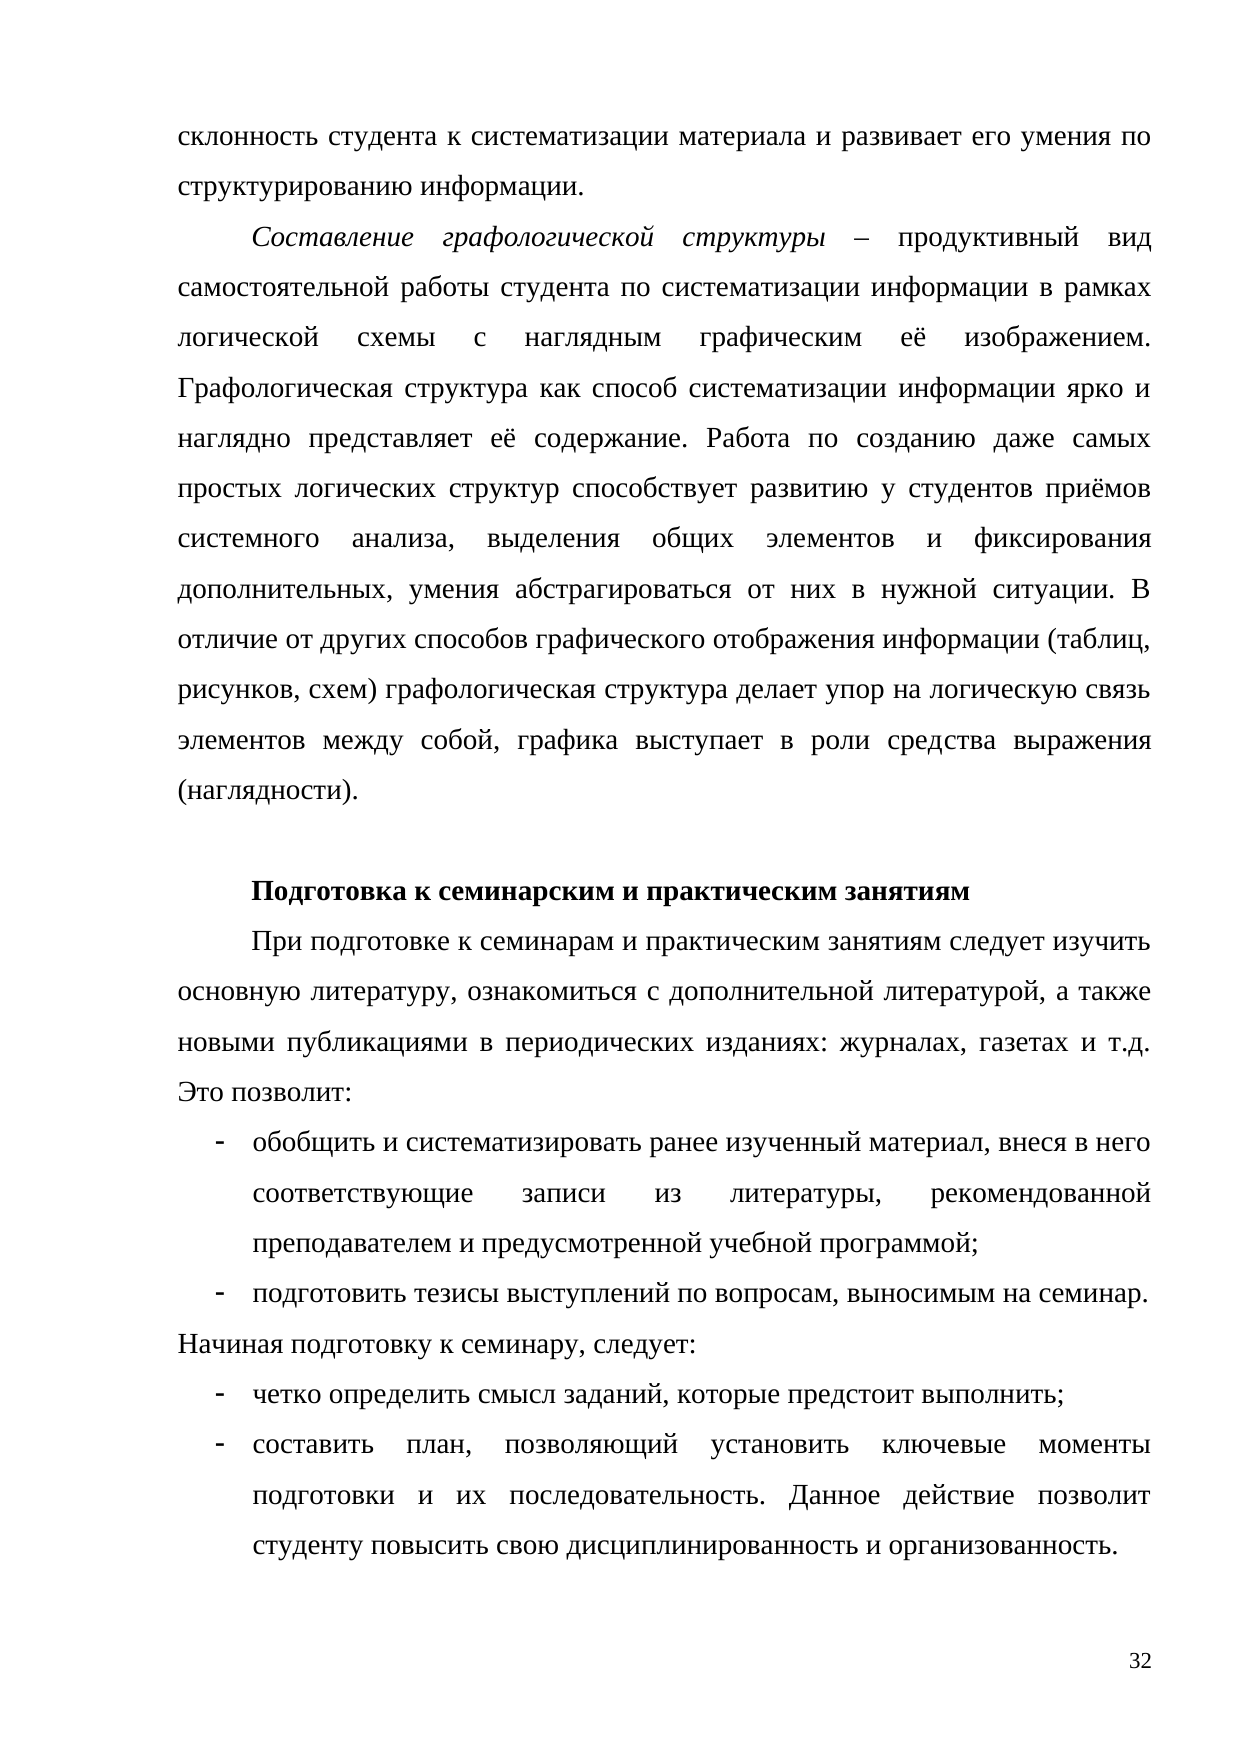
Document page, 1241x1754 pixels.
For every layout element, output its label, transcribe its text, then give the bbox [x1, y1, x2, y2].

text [177, 118, 1152, 202]
text Начиная подготовку к семинару, следует: [177, 1326, 1152, 1359]
list четко определить смысл заданий, которые предстоит выполнить; [215, 1376, 1152, 1410]
list составить план, позволяющий установить ключевые моменты подготовки и их последовательность. Данное действие позволит студенту повысить свою дисциплинированность и организованность. [215, 1427, 1152, 1561]
list подготовить тезисы выступлений по вопросам, выносимым на семинар. [215, 1275, 1152, 1309]
text При подготовке к семинарам и практическим занятиям следует изучить основную литературу, ознакомиться с дополнительной литературой, а также новыми публикациями в периодических изданиях: журналах, газетах и т.д. Это позволит: [177, 923, 1152, 1108]
list обобщить и систематизировать ранее изученный материал, внеся в него соответствующие записи из литературы, рекомендованной преподавателем и предусмотренной учебной программой; [215, 1124, 1152, 1259]
text Подготовка к семинарским и практическим занятиям [177, 873, 1152, 906]
text Составление графологической структуры – продуктивный вид самостоятельной работы студента по систематизации информации в рамках логической схемы с наглядным графическим её изображением. Графологическая структура как способ систематизации информации ярко и наглядно представляет её содержание. Работа по созданию даже самых простых логических структур способствует развитию у студентов приёмов системного анализа, выделения общих элементов и фиксирования дополнительных, умения абстрагироваться от них в нужной ситуации. В отличие от других способов графического отображения информации (таблиц, рисунков, схем) графологическая структура делает упор на логическую связь элементов между собой, графика выступает в роли средства выражения (наглядности). [177, 219, 1152, 806]
